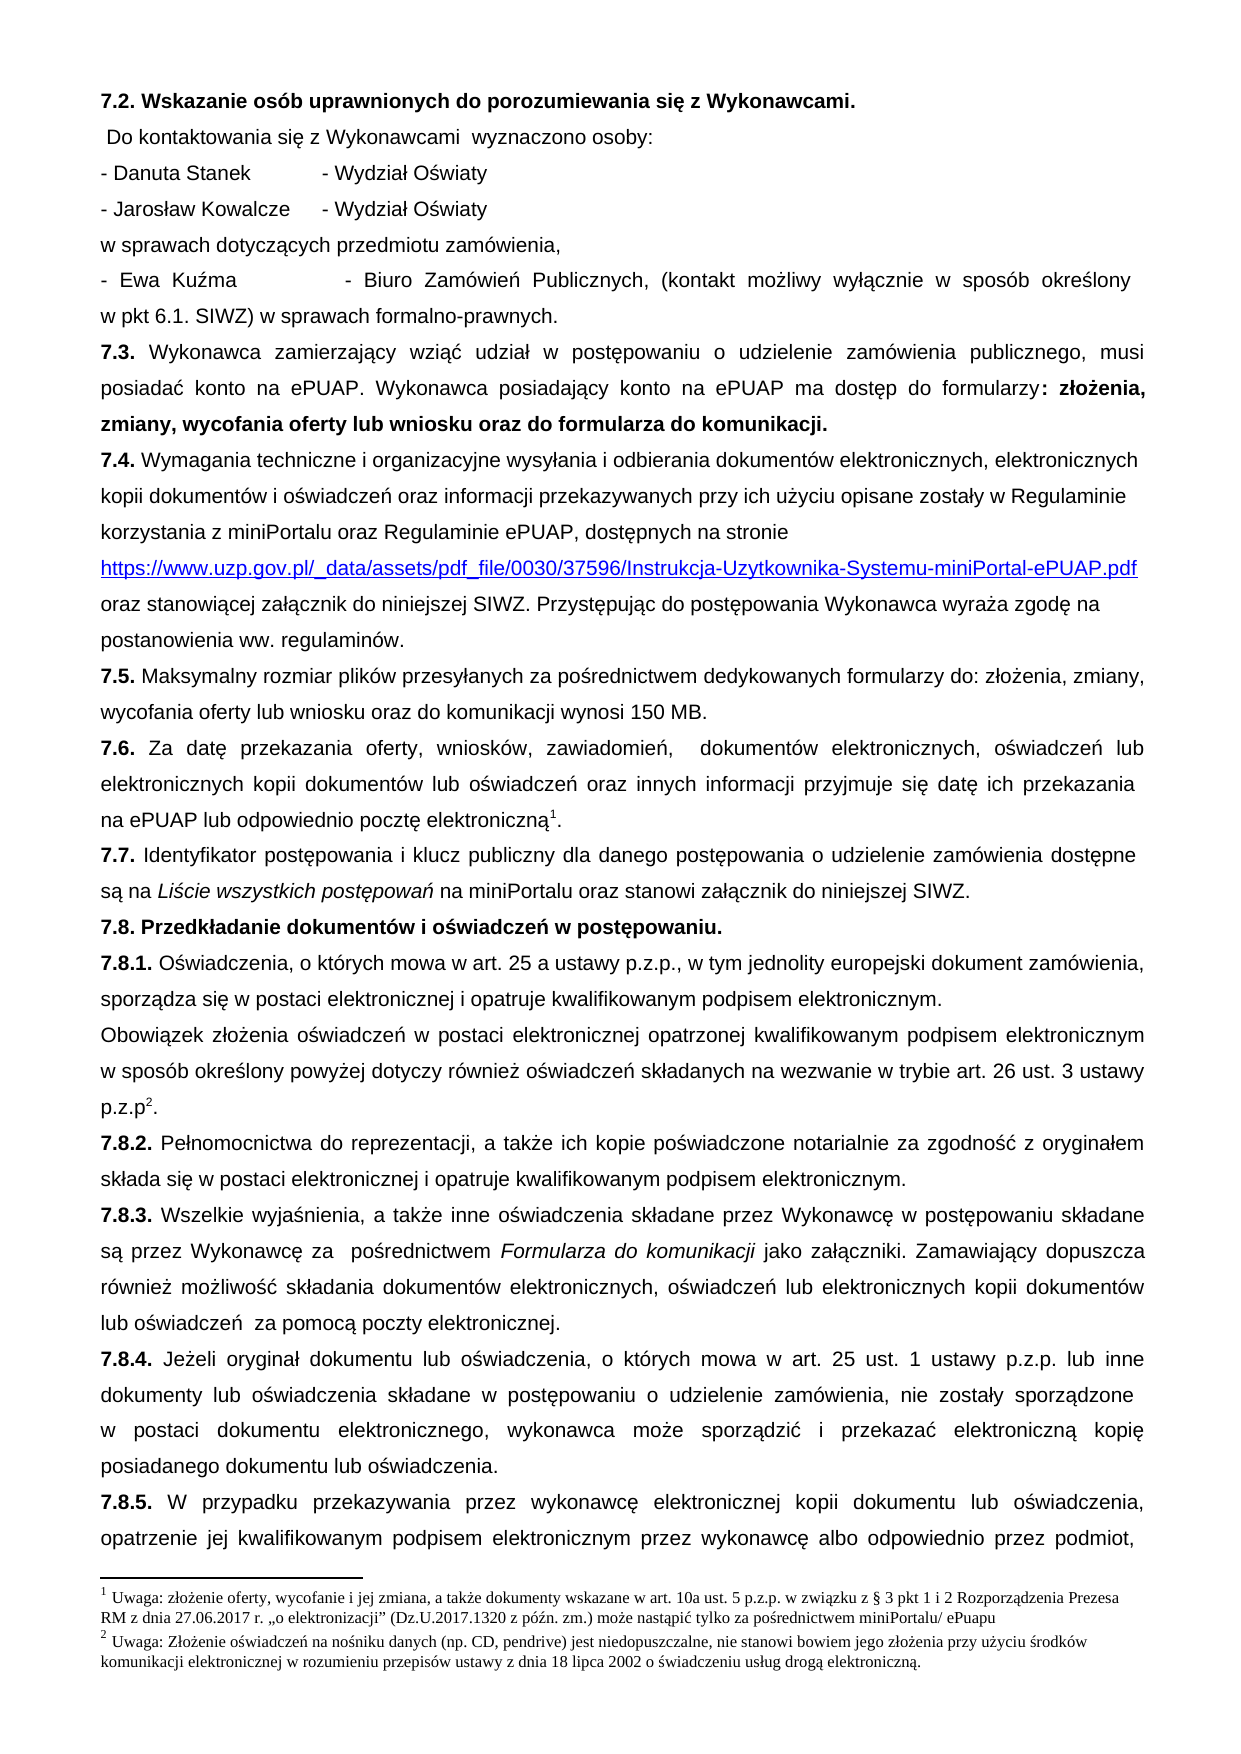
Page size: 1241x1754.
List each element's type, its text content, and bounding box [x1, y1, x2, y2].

list 7.8.4. Jeżeli oryginał dokumentu lub oświadczenia, o których mowa w art. 25 ust. 1 ustawy p.z.p. lub inne dokumenty lub oświadczenia składane w postępowaniu o udzielenie zamówienia, nie zostały sporządzone w postaci dokumentu elektronicznego, wykonawca może sporządzić i przekazać elektroniczną kopię posiadanego dokumentu lub oświadczenia. [100, 1346, 1146, 1478]
text 7.2. Wskazanie osób uprawnionych do porozumiewania się z Wykonawcami. [100, 89, 1146, 113]
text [100, 1490, 1146, 1550]
list Obowiązek złożenia oświadczeń w postaci elektronicznej opatrzonej kwalifikowanym podpisem elektronicznym w sposób określony powyżej dotyczy również oświadczeń składanych na wezwanie w trybie art. 26 ust. 3 ustawy p.z.p. [100, 1023, 1146, 1119]
list 7.8.3. Wszelkie wyjaśnienia, a także inne oświadczenia składane przez Wykonawcę w postępowaniu składane są przez Wykonawcę za pośrednictwem Formularza do komunikacji jako załączniki. Zamawiający dopuszcza również możliwość składania dokumentów elektronicznych, oświadczeń lub elektronicznych kopii dokumentów lub oświadczeń za pomocą poczty elektronicznej. [100, 1203, 1146, 1334]
text - Ewa Kuźma - Biuro Zamówień Publicznych, (kontakt możliwy wyłącznie w sposób określony w pkt 6.1. SIWZ) w sprawach formalno-prawnych. [100, 268, 1146, 328]
text 7.5. Maksymalny rozmiar plików przesyłanych za pośrednictwem dedykowanych formularzy do: złożenia, zmiany, wycofania oferty lub wniosku oraz do komunikacji wynosi 150 MB. [100, 664, 1146, 723]
text 7.6. Za datę przekazania oferty, wniosków, zawiadomień, dokumentów elektronicznych, oświadczeń lub elektronicznych kopii dokumentów lub oświadczeń oraz innych informacji przyjmuje się datę ich przekazania na ePUAP lub odpowiednio pocztę elektroniczną. [100, 736, 1146, 831]
list 7.8.1. Oświadczenia, o których mowa w art. 25 a ustawy p.z.p., w tym jednolity europejski dokument zamówienia, sporządza się w postaci elektronicznej i opatruje kwalifikowanym podpisem elektronicznym. [100, 951, 1146, 1011]
text 7.4. Wymagania techniczne i organizacyjne wysyłania i odbierania dokumentów elektronicznych, elektronicznych kopii dokumentów i oświadczeń oraz informacji przekazywanych przy ich użyciu opisane zostały w Regulaminie korzystania z miniPortalu oraz Regulaminie ePUAP, dostępnych na stronie https://www.uzp.gov.pl/_data/assets/pdf_file/0030/37596/Instrukcja-Uzytkownika-Systemu-miniPortal-ePUAP.pdf oraz stanowiącej załącznik do niniejszej SIWZ. Przystępując do postępowania Wykonawca wyraża zgodę na postanowienia ww. regulaminów. [100, 448, 1146, 652]
list 7.8.2. Pełnomocnictwa do reprezentacji, a także ich kopie poświadczone notarialnie za zgodność z oryginałem składa się w postaci elektronicznej i opatruje kwalifikowanym podpisem elektronicznym. [100, 1131, 1146, 1191]
text - Jarosław Kowalcze - Wydział Oświaty [100, 196, 1146, 220]
text Do kontaktowania się z Wykonawcami wyznaczono osoby: [100, 124, 1146, 148]
text - Danuta Stanek - Wydział Oświaty [100, 161, 1146, 184]
list 7.7. Identyfikator postępowania i klucz publiczny dla danego postępowania o udzielenie zamówienia dostępne są na Liście wszystkich postępowań na miniPortalu oraz stanowi załącznik do niniejszej SIWZ. [100, 843, 1146, 903]
text 7.3. Wykonawca zamierzający wziąć udział w postępowaniu o udzielenie zamówienia publicznego, musi posiadać konto na ePUAP. Wykonawca posiadający konto na ePUAP ma dostęp do formularzy: złożenia, zmiany, wycofania oferty lub wniosku oraz do formularza do komunikacji. [100, 340, 1146, 436]
text w sprawach dotyczących przedmiotu zamówienia, [100, 232, 1146, 256]
list 7.8. Przedkładanie dokumentów i oświadczeń w postępowaniu. [100, 915, 1146, 939]
